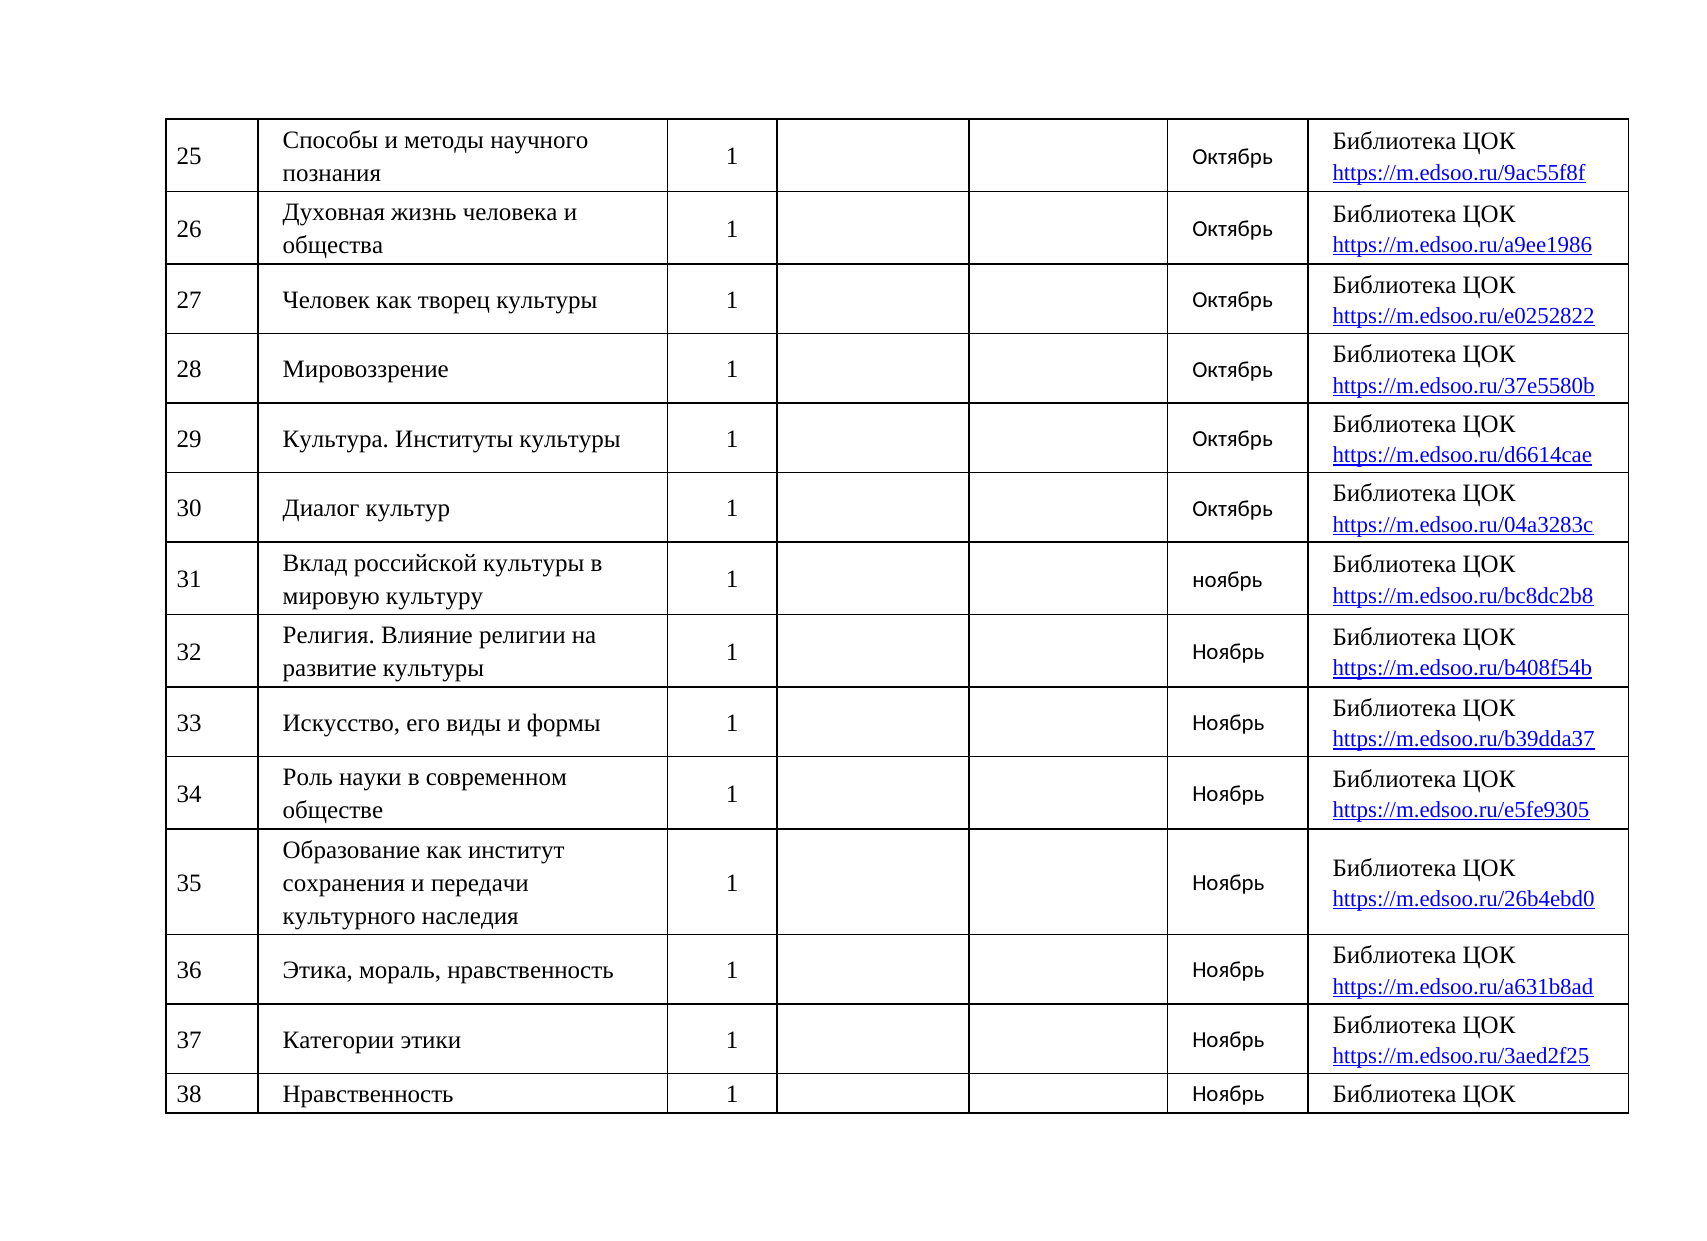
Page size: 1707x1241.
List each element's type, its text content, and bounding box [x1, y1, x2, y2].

table_cell 38 [167, 1074, 257, 1112]
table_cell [1309, 1074, 1628, 1112]
table_cell ноябрь [1168, 543, 1307, 614]
table_cell 1 [668, 935, 776, 1003]
table_cell Нравственность [259, 1074, 667, 1112]
table_cell [778, 830, 968, 933]
table_cell [970, 192, 1167, 263]
table_cell 1 [668, 543, 776, 614]
table_cell 1 [668, 615, 776, 686]
table_cell Октябрь [1168, 265, 1307, 332]
table_cell Культура. Институты культуры [259, 404, 667, 472]
table_cell [778, 757, 968, 828]
table_cell [970, 1005, 1167, 1073]
table_cell Образование как институт сохранения и передачи культурного наследия [259, 830, 667, 933]
table_cell Библиотека ЦОК https://m.edsoo.ru/26b4ebd0 [1309, 830, 1628, 933]
table_cell 37 [167, 1005, 257, 1073]
table_cell [778, 192, 968, 263]
table_cell 1 [668, 120, 776, 191]
table_cell 25 [167, 120, 257, 191]
table_cell Библиотека ЦОК https://m.edsoo.ru/3aed2f25 [1309, 1005, 1628, 1073]
table_cell 1 [668, 473, 776, 541]
table_cell Человек как творец культуры [259, 265, 667, 332]
table_cell [778, 404, 968, 472]
table_cell Библиотека ЦОК https://m.edsoo.ru/a631b8ad [1309, 935, 1628, 1003]
table_cell Ноябрь [1168, 757, 1307, 828]
table_cell [970, 404, 1167, 472]
table_cell Ноябрь [1168, 615, 1307, 686]
table_cell Библиотека ЦОК https://m.edsoo.ru/04a3283c [1309, 473, 1628, 541]
table_cell 1 [668, 404, 776, 472]
table_cell 1 [668, 265, 776, 332]
table_cell 33 [167, 688, 257, 756]
table_cell Способы и методы научного познания [259, 120, 667, 191]
table_cell 1 [668, 1074, 776, 1112]
table_cell Ноябрь [1168, 1005, 1307, 1073]
table_cell 26 [167, 192, 257, 263]
table_cell 31 [167, 543, 257, 614]
table_cell 29 [167, 404, 257, 472]
table_cell Библиотека ЦОК https://m.edsoo.ru/e0252822 [1309, 265, 1628, 332]
table_cell [970, 120, 1167, 191]
table_cell Ноябрь [1168, 935, 1307, 1003]
table_cell Октябрь [1168, 192, 1307, 263]
table_cell [970, 543, 1167, 614]
table_cell [970, 334, 1167, 402]
table_cell Религия. Влияние религии на развитие культуры [259, 615, 667, 686]
table_cell Октябрь [1168, 120, 1307, 191]
table_cell Библиотека ЦОК https://m.edsoo.ru/e5fe9305 [1309, 757, 1628, 828]
table_cell Ноябрь [1168, 1074, 1307, 1112]
table_cell Вклад российской культуры в мировую культуру [259, 543, 667, 614]
table_cell [778, 615, 968, 686]
table_cell 1 [668, 757, 776, 828]
table_cell [970, 830, 1167, 933]
table_cell 30 [167, 473, 257, 541]
table_cell Библиотека ЦОК https://m.edsoo.ru/d6614cae [1309, 404, 1628, 472]
table_cell [970, 1074, 1167, 1112]
table_cell Ноябрь [1168, 830, 1307, 933]
table_cell Библиотека ЦОК https://m.edsoo.ru/9ac55f8f [1309, 120, 1628, 191]
table_cell [778, 543, 968, 614]
table_cell [778, 265, 968, 332]
table_cell [970, 688, 1167, 756]
table_cell [778, 120, 968, 191]
table_cell 1 [668, 688, 776, 756]
table_cell Категории этики [259, 1005, 667, 1073]
table_cell 32 [167, 615, 257, 686]
table_cell 28 [167, 334, 257, 402]
table_cell Библиотека ЦОК https://m.edsoo.ru/bc8dc2b8 [1309, 543, 1628, 614]
table_cell Октябрь [1168, 473, 1307, 541]
table_cell Библиотека ЦОК https://m.edsoo.ru/b408f54b [1309, 615, 1628, 686]
table_cell 36 [167, 935, 257, 1003]
table_cell Октябрь [1168, 334, 1307, 402]
table_cell Ноябрь [1168, 688, 1307, 756]
table_cell Диалог культур [259, 473, 667, 541]
table_cell 1 [668, 334, 776, 402]
table_cell 1 [668, 1005, 776, 1073]
table_cell Духовная жизнь человека и общества [259, 192, 667, 263]
table_cell Искусство, его виды и формы [259, 688, 667, 756]
table_cell [778, 1005, 968, 1073]
table_cell 27 [167, 265, 257, 332]
table_cell [778, 1074, 968, 1112]
table_cell Библиотека ЦОК https://m.edsoo.ru/37e5580b [1309, 334, 1628, 402]
table_cell 1 [668, 830, 776, 933]
table_cell [970, 935, 1167, 1003]
table_cell Роль науки в современном обществе [259, 757, 667, 828]
table_cell Библиотека ЦОК https://m.edsoo.ru/a9ee1986 [1309, 192, 1628, 263]
table_cell [970, 615, 1167, 686]
table_cell [778, 473, 968, 541]
table_cell [970, 473, 1167, 541]
table_cell 1 [668, 192, 776, 263]
table_cell [778, 334, 968, 402]
table_cell [778, 688, 968, 756]
table_cell Библиотека ЦОК https://m.edsoo.ru/b39dda37 [1309, 688, 1628, 756]
table_cell 35 [167, 830, 257, 933]
table_cell Этика, мораль, нравственность [259, 935, 667, 1003]
table_cell [778, 935, 968, 1003]
table_cell [970, 265, 1167, 332]
table_cell Мировоззрение [259, 334, 667, 402]
table_cell Октябрь [1168, 404, 1307, 472]
table_cell 34 [167, 757, 257, 828]
table_cell [970, 757, 1167, 828]
